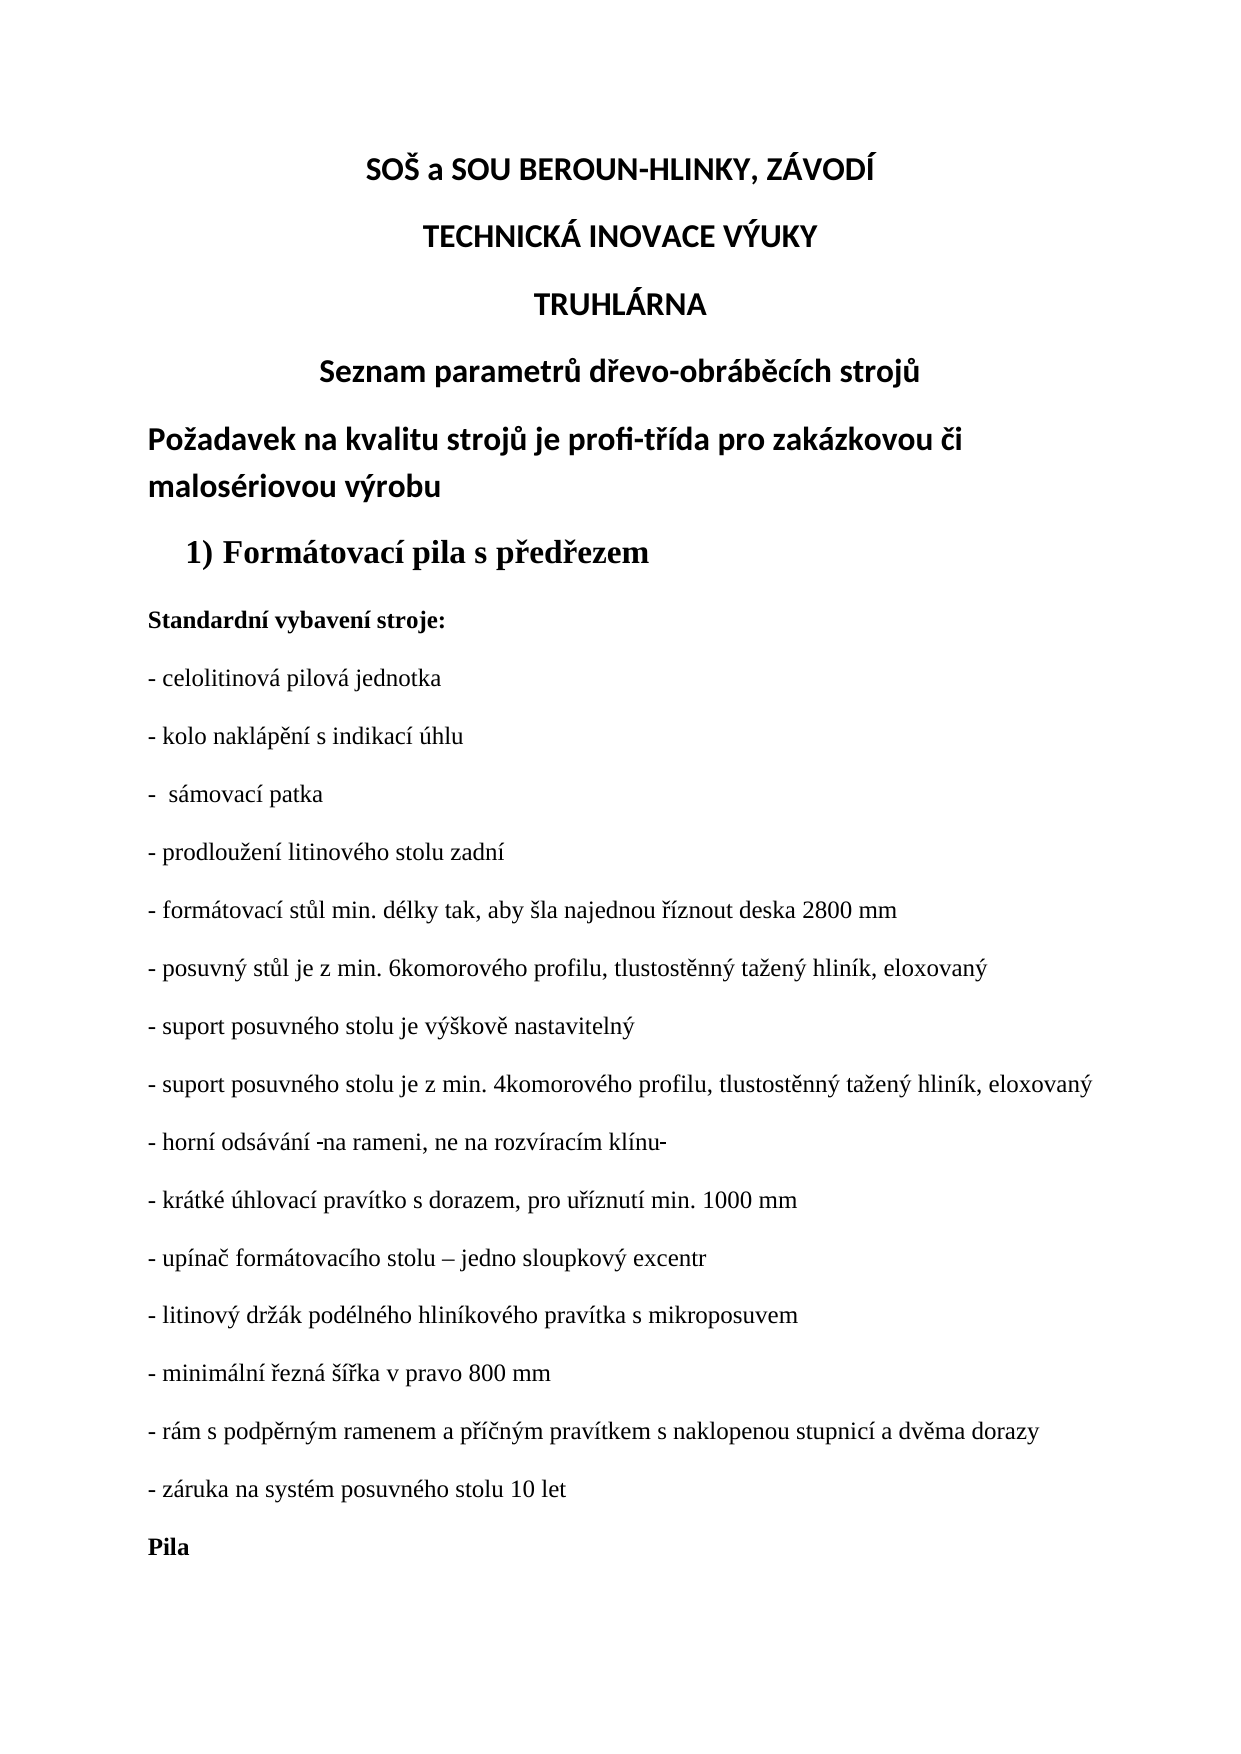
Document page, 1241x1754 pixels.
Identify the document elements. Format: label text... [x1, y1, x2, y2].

text - suport posuvného stolu je z min. 4komorového profilu, tlustostěnný tažený hliník, eloxovaný [148, 1069, 1093, 1098]
text TECHNICKÁ INOVACE VÝUKY [148, 215, 1093, 256]
text - sámovací patka [148, 779, 1093, 808]
list Formátovací pila s předřezem [185, 532, 1093, 571]
text - krátké úhlovací pravítko s dorazem, pro uříznutí min. 1000 mm [148, 1185, 1093, 1213]
text - suport posuvného stolu je výškově nastavitelný [148, 1011, 1093, 1040]
text - celolitinová pilová jednotka [148, 663, 1093, 692]
text - formátovací stůl min. délky tak, aby šla najednou říznout deska 2800 mm [148, 895, 1093, 924]
text Seznam parametrů dřevo-obráběcích strojů [148, 350, 1093, 391]
text - minimální řezná šířka v pravo [148, 1358, 1093, 1387]
text SOŠ a SOU BEROUN-HLINKY, ZÁVODÍ [148, 148, 1093, 188]
text - prodloužení litinového stolu zadní [148, 837, 1093, 866]
text - kolo naklápění s indikací úhlu [148, 721, 1093, 750]
text TRUHLÁRNA [148, 283, 1093, 323]
text Standardní vybavení stroje: [148, 606, 1093, 634]
text - upínač formátovacího stolu – jedno sloupkový excentr [148, 1243, 1093, 1271]
text - záruka na systém posuvného stolu 10 let [148, 1474, 1093, 1503]
text Pila [148, 1532, 1093, 1561]
text - posuvný stůl je z min. 6komorového profilu, tlustostěnný tažený hliník, eloxovaný [148, 953, 1093, 982]
text - litinový držák podélného hliníkového pravítka s mikroposuvem [148, 1301, 1093, 1329]
text Požadavek na kvalitu strojů je profi-třída pro zakázkovou či malosériovou výrobu [148, 418, 1093, 506]
text - horní odsávání na rameni, ne na rozvíracím klínu [148, 1127, 1093, 1156]
text - rám s podpěrným ramenem a příčným pravítkem s naklopenou stupnicí a dvěma dorazy [148, 1416, 1093, 1445]
